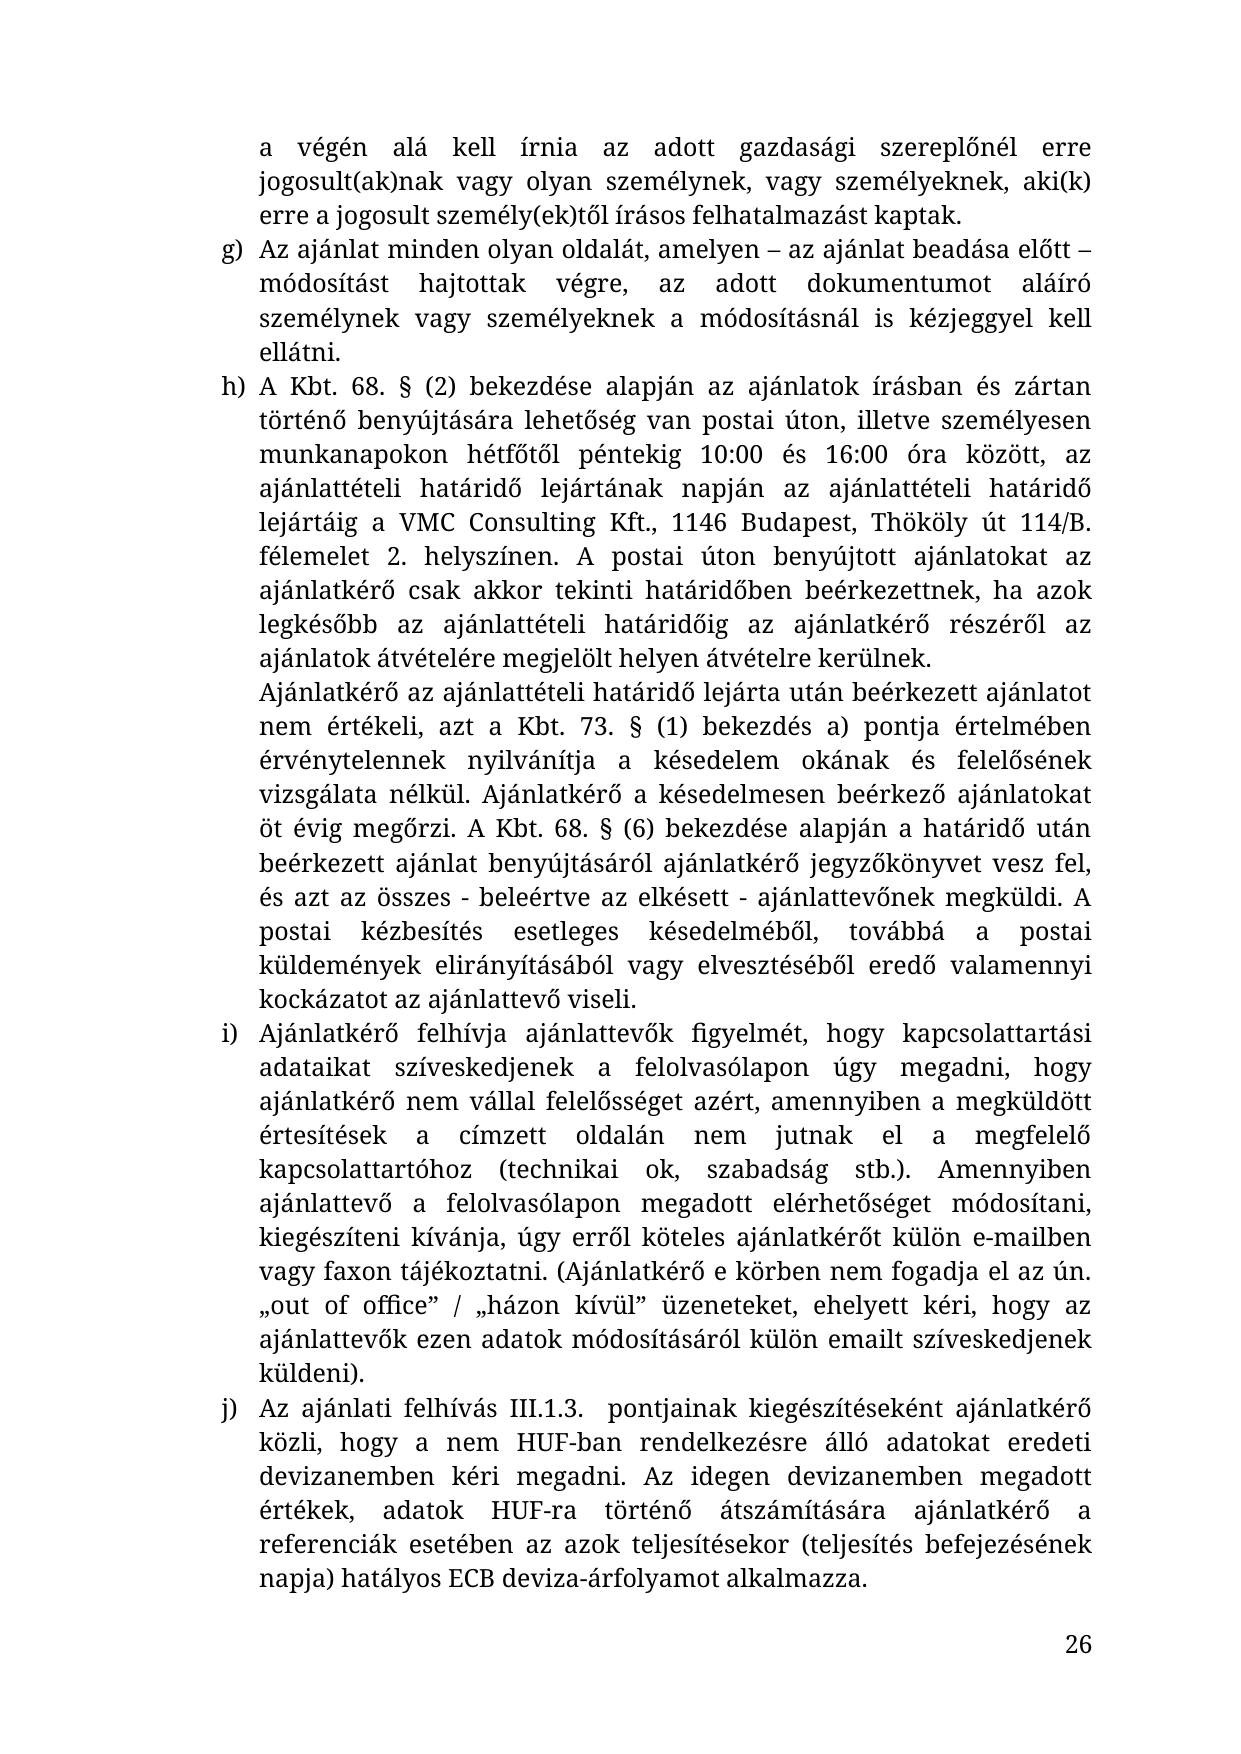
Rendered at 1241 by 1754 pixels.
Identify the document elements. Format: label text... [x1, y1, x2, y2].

text Ajánlatkérő az ajánlattételi határidő lejárta után beérkezett ajánlatot nem értékeli, azt a Kbt. 73. § (1) bekezdés a) pontja értelmében érvénytelennek nyilvánítja a késedelem okának és felelősének vizsgálata nélkül. Ajánlatkérő a késedelmesen beérkező ajánlatokat öt évig megőrzi. A Kbt. 68. § (6) bekezdése alapján a határidő után beérkezett ajánlat benyújtásáról ajánlatkérő jegyzőkönyvet vesz fel, és azt az összes - beleértve az elkésett - ajánlattevőnek megküldi. A postai kézbesítés esetleges késedelméből, továbbá a postai küldemények elirányításából vagy elvesztéséből eredő valamennyi kockázatot az ajánlattevő viseli. [259, 675, 1092, 1016]
list Az ajánlat minden olyan oldalát, amelyen – az ajánlat beadása előtt – módosítást hajtottak végre, az adott dokumentumot aláíró személynek vagy személyeknek a módosításnál is kézjeggyel kell ellátni. [221, 232, 1092, 368]
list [221, 130, 1092, 232]
list Az ajánlati felhívás III.1.3. pontjainak kiegészítéseként ajánlatkérő közli, hogy a nem HUF-ban rendelkezésre álló adatokat eredeti devizanemben kéri megadni. Az idegen devizanemben megadott értékek, adatok HUF-ra történő átszámítására ajánlatkérő a referenciák esetében az azok teljesítésekor (teljesítés befejezésének napja) hatályos ECB deviza-árfolyamot alkalmazza. [221, 1390, 1092, 1594]
list Ajánlatkérő felhívja ajánlattevők figyelmét, hogy kapcsolattartási adataikat szíveskedjenek a felolvasólapon úgy megadni, hogy ajánlatkérő nem vállal felelősséget azért, amennyiben a megküldött értesítések a címzett oldalán nem jutnak el a megfelelő kapcsolattartóhoz (technikai ok, szabadság stb.). Amennyiben ajánlattevő a felolvasólapon megadott elérhetőséget módosítani, kiegészíteni kívánja, úgy erről köteles ajánlatkérőt külön e-mailben vagy faxon tájékoztatni. (Ajánlatkérő e körben nem fogadja el az ún. „out of office” / „házon kívül” üzeneteket, ehelyett kéri, hogy az ajánlattevők ezen adatok módosításáról külön emailt szíveskedjenek küldeni). [221, 1016, 1092, 1390]
list A Kbt. 68. § (2) bekezdése alapján az ajánlatok írásban és zártan történő benyújtására lehetőség van postai úton, illetve személyesen munkanapokon hétfőtől péntekig 10:00 és 16:00 óra között, az ajánlattételi határidő lejártának napján az ajánlattételi határidő lejártáig a VMC Consulting Kft., 1146 Budapest, Thököly út 114/B. félemelet 2. helyszínen. A postai úton benyújtott ajánlatokat az ajánlatkérő csak akkor tekinti határidőben beérkezettnek, ha azok legkésőbb az ajánlattételi határidőig az ajánlatkérő részéről az ajánlatok átvételére megjelölt helyen átvételre kerülnek. [221, 368, 1092, 675]
